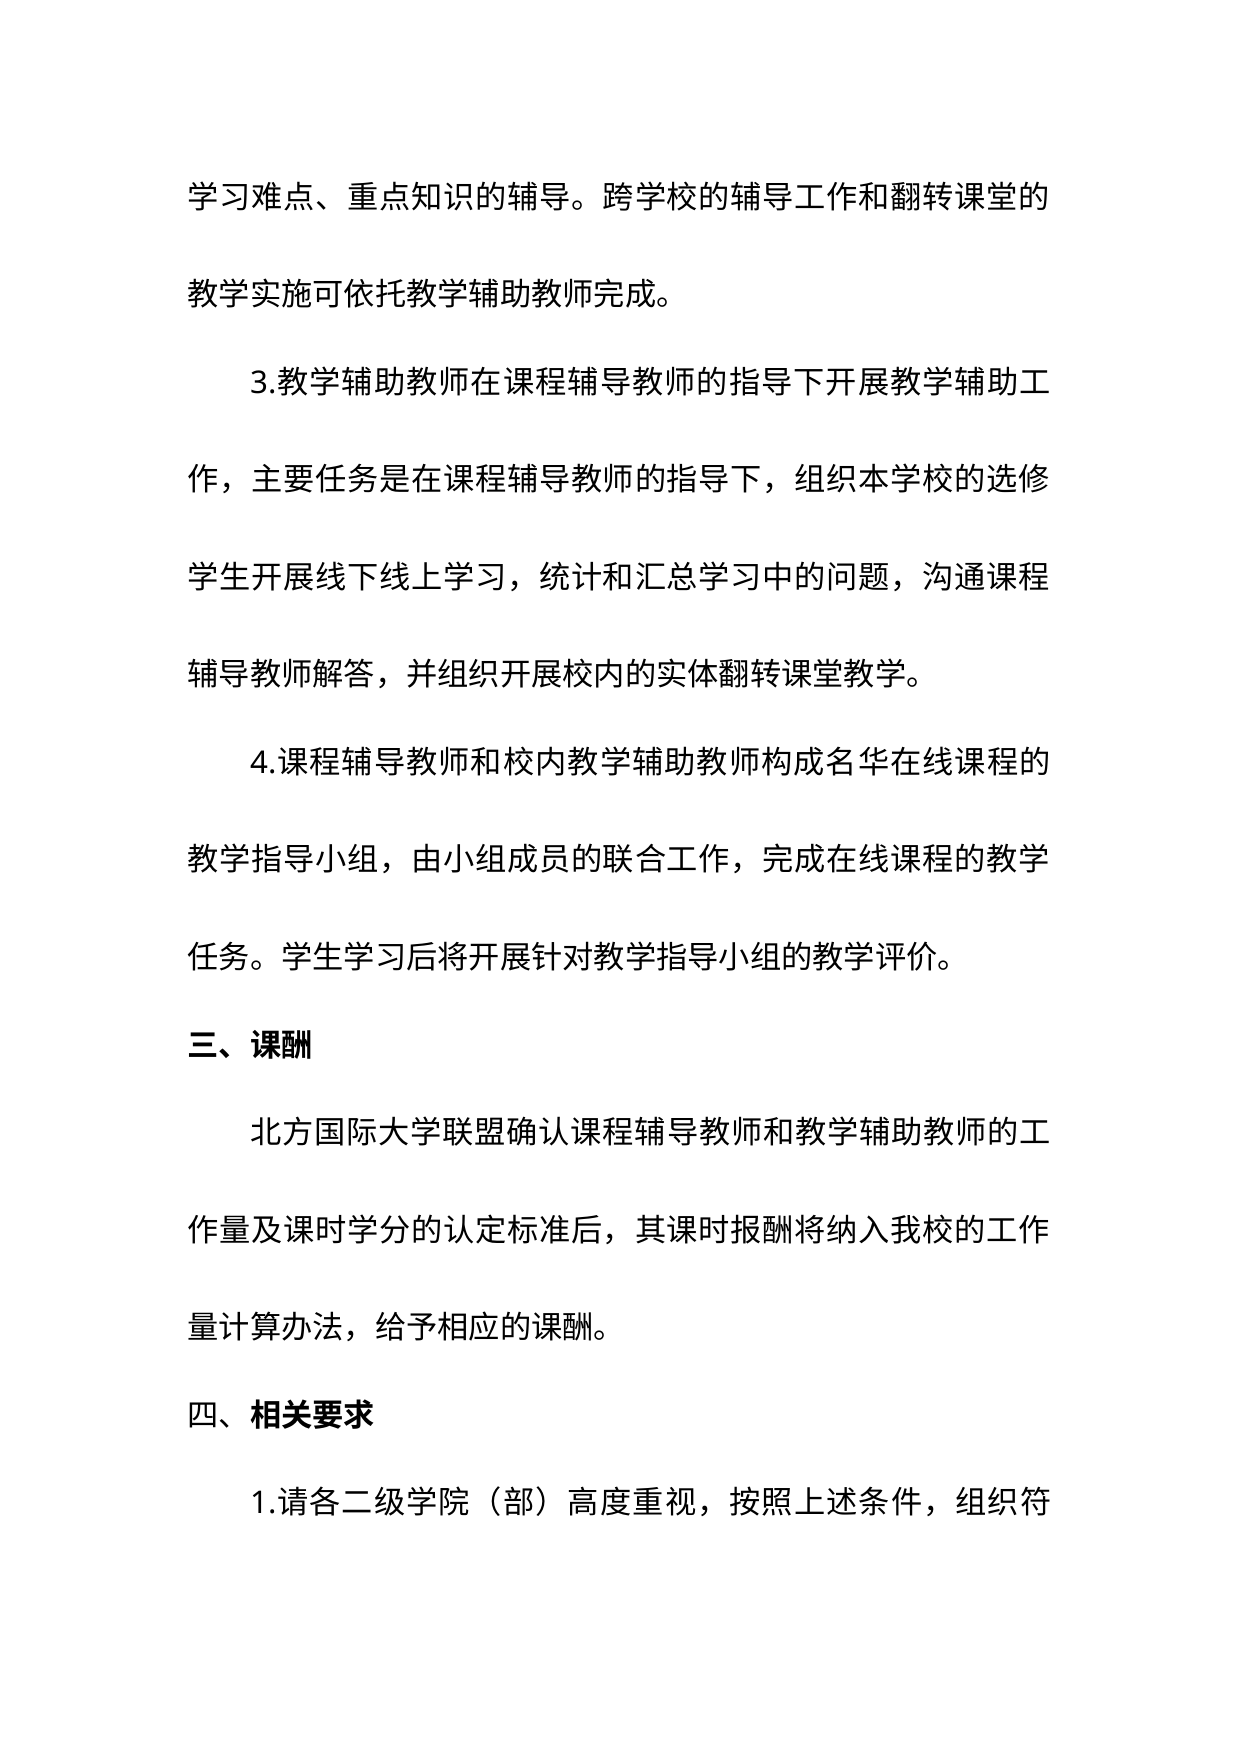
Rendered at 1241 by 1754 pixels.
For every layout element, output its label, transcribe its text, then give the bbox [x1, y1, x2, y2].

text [187, 162, 1053, 324]
text 四、相关要求 [187, 1380, 1053, 1445]
text 4.课程辅导教师和校内教学辅助教师构成名华在线课程的教学指导小组，由小组成员的联合工作，完成在线课程的教学任务。学生学习后将开展针对教学指导小组的教学评价。 [187, 727, 1053, 987]
text 北方国际大学联盟确认课程辅导教师和教学辅助教师的工作量及课时学分的认定标准后，其课时报酬将纳入我校的工作量计算办法，给予相应的课酬。 [187, 1097, 1053, 1357]
text 三、课酬 [187, 1010, 1053, 1075]
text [187, 1468, 1053, 1533]
text 3.教学辅助教师在课程辅导教师的指导下开展教学辅助工作，主要任务是在课程辅导教师的指导下，组织本学校的选修学生开展线下线上学习，统计和汇总学习中的问题，沟通课程辅导教师解答，并组织开展校内的实体翻转课堂教学。 [187, 347, 1053, 704]
